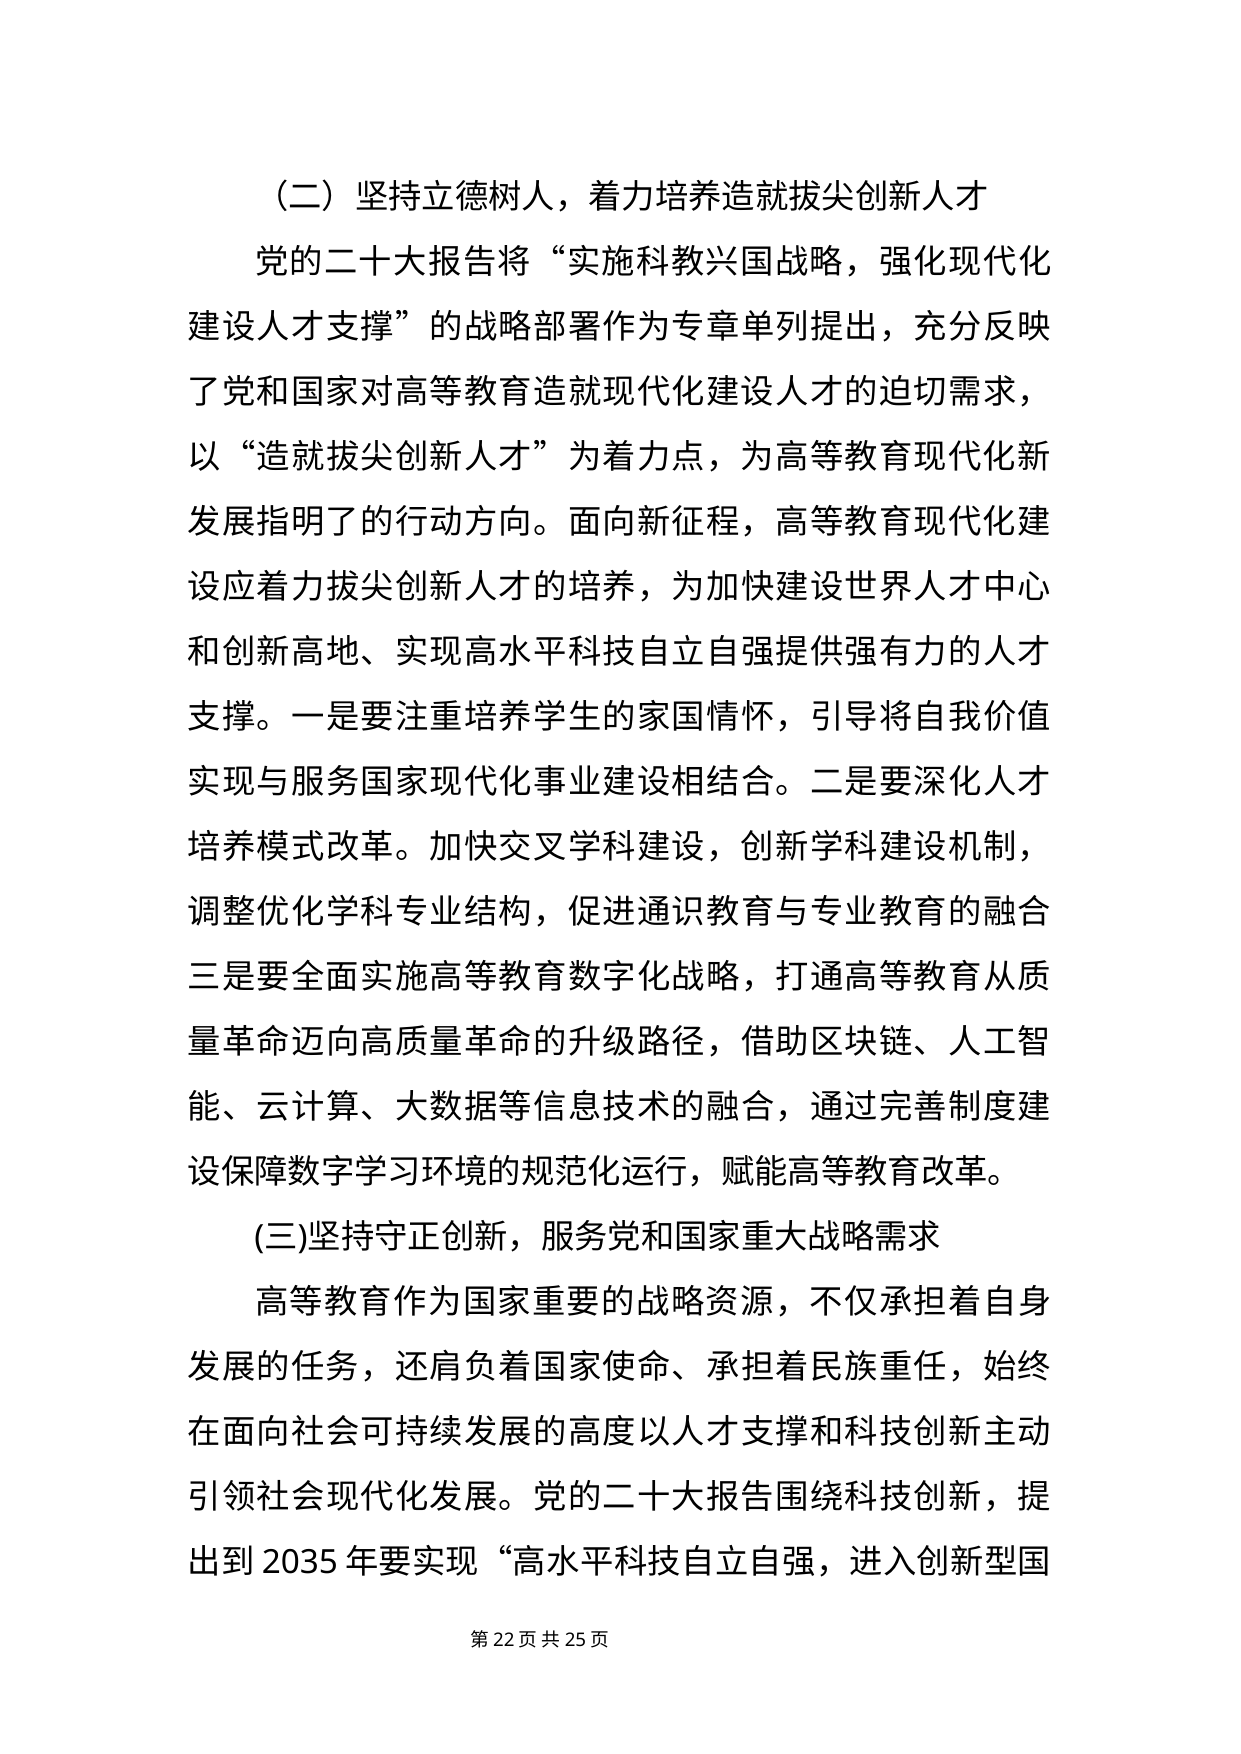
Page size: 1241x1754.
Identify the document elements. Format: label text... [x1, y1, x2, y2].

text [187, 1267, 1053, 1592]
text （二）坚持立德树人，着力培养造就拔尖创新人才 [187, 162, 1053, 227]
text (三)坚持守正创新，服务党和国家重大战略需求 [187, 1202, 1053, 1267]
text 党的二十大报告将“实施科教兴国战略，强化现代化建设人才支撑”的战略部署作为专章单列提出，充分反映了党和国家对高等教育造就现代化建设人才的迫切需求，以“造就拔尖创新人才”为着力点，为高等教育现代化新发展指明了的行动方向。面向新征程，高等教育现代化建设应着力拔尖创新人才的培养，为加快建设世界人才中心和创新高地、实现高水平科技自立自强提供强有力的人才支撑。一是要注重培养学生的家国情怀，引导将自我价值实现与服务国家现代化事业建设相结合。二是要深化人才培养模式改革。加快交叉学科建设，创新学科建设机制，调整优化学科专业结构，促进通识教育与专业教育的融合。三是要全面实施高等教育数字化战略，打通高等教育从质量革命迈向高质量革命的升级路径，借助区块链、人工智能、云计算、大数据等信息技术的融合，通过完善制度建设保障数字学习环境的规范化运行，赋能高等教育改革。 [187, 227, 1053, 1202]
